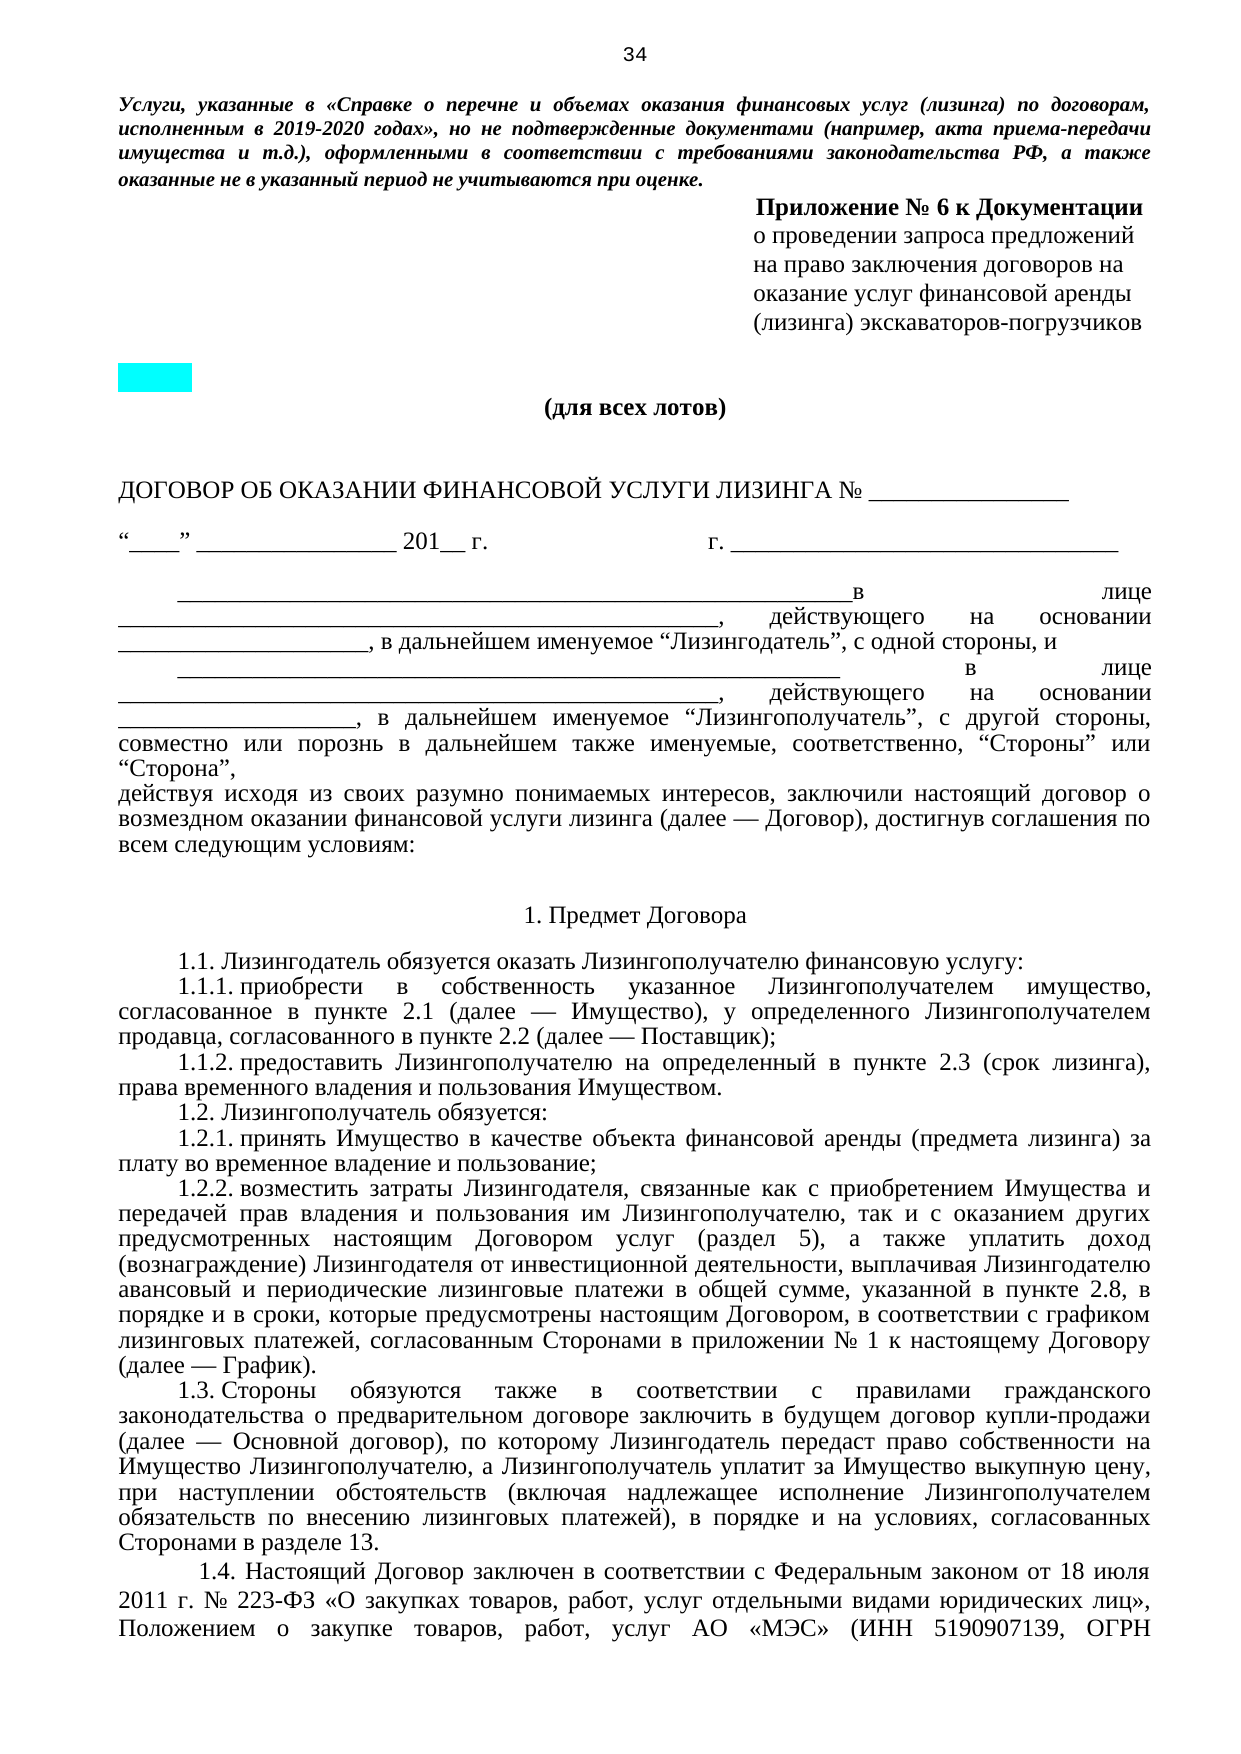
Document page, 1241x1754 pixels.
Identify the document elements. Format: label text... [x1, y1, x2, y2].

text 1.1.2. предоставить Лизингополучателю на определенный в пункте 2.3 (срок лизинга), права временного владения и пользования Имуществом. [118, 1050, 1152, 1101]
text _____________________________________________________ в лице ________________________________________________, действующего на основании ___________________, в дальнейшем именуемое “Лизингополучатель”, с другой стороны, совместно или порознь в дальнейшем также именуемые, соответственно, “Стороны” или “Сторона”, [118, 655, 1152, 782]
text действуя исходя из своих разумно понимаемых интересов, заключили настоящий договор о возмездном оказании финансовой услуги лизинга (далее — Договор), достигнув соглашения по всем следующим условиям: [118, 782, 1152, 857]
text “____” ________________ 201__ г. г. _______________________________ [118, 529, 1152, 554]
text (для всех лотов) [118, 392, 1152, 421]
text 1. Предмет Договора [118, 903, 1152, 928]
text 1.2.1. принять Имущество в качестве объекта финансовой аренды (предмета лизинга) за плату во временное владение и пользование; [118, 1126, 1152, 1176]
subtitle Приложение № 6 к Документации [118, 192, 1152, 221]
text 1.2. Лизингополучатель обязуется: [118, 1101, 1152, 1126]
text ______________________________________________________в лице ________________________________________________, действующего на основании ____________________, в дальнейшем именуемое “Лизингодатель”, с одной стороны, и [118, 579, 1152, 655]
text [118, 1556, 1152, 1642]
text 1.1. Лизингодатель обязуется оказать Лизингополучателю финансовую услугу: [118, 949, 1152, 974]
text 1.1.1. приобрести в собственность указанное Лизингополучателем имущество, согласованное в пункте 2.1 (далее — Имущество), у определенного Лизингополучателем продавца, согласованного в пункте 2.2 (далее — Поставщик); [118, 974, 1152, 1050]
text Услуги, указанные в «Справке о перечне и объемах оказания финансовых услуг (лизинга) по договорам, исполненным в 2019-2020 годах», но не подтвержденные документами (например, акта приема-передачи имущества и т.д.), оформленными в соответствии с требованиями законодательства РФ, а также оказанные не в указанный период не учитываются при оценке. [118, 92, 1152, 192]
text 1.2.2. возместить затраты Лизингодателя, связанные как с приобретением Имущества и передачей прав владения и пользования им Лизингополучателю, так и с оказанием других предусмотренных настоящим Договором услуг (раздел 5), а также уплатить доход (вознаграждение) Лизингодателя от инвестиционной деятельности, выплачивая Лизингодателю авансовый и периодические лизинговые платежи в общей сумме, указанной в пункте 2.8, в порядке и в сроки, которые предусмотрены настоящим Договором, в соответствии с графиком лизинговых платежей, согласованным Сторонами в приложении № 1 к настоящему Договору (далее — График). [118, 1176, 1152, 1379]
text ДОГОВОР ОБ ОКАЗАНИИ ФИНАНСОВОЙ УСЛУГИ ЛИЗИНГА № ________________ [118, 478, 1152, 504]
text 1.3. Стороны обязуются также в соответствии с правилами гражданского законодательства о предварительном договоре заключить в будущем договор купли-продажи (далее — Основной договор), по которому Лизингодатель передаст право собственности на Имущество Лизингополучателю, а Лизингополучатель уплатит за Имущество выкупную цену, при наступлении обстоятельств (включая надлежащее исполнение Лизингополучателем обязательств по внесению лизинговых платежей), в порядке и на условиях, согласованных Сторонами в разделе 13. [118, 1379, 1152, 1556]
text о проведении запроса предложений на право заключения договоров на оказание услуг финансовой аренды (лизинга) экскаваторов-погрузчиков [753, 221, 1152, 336]
